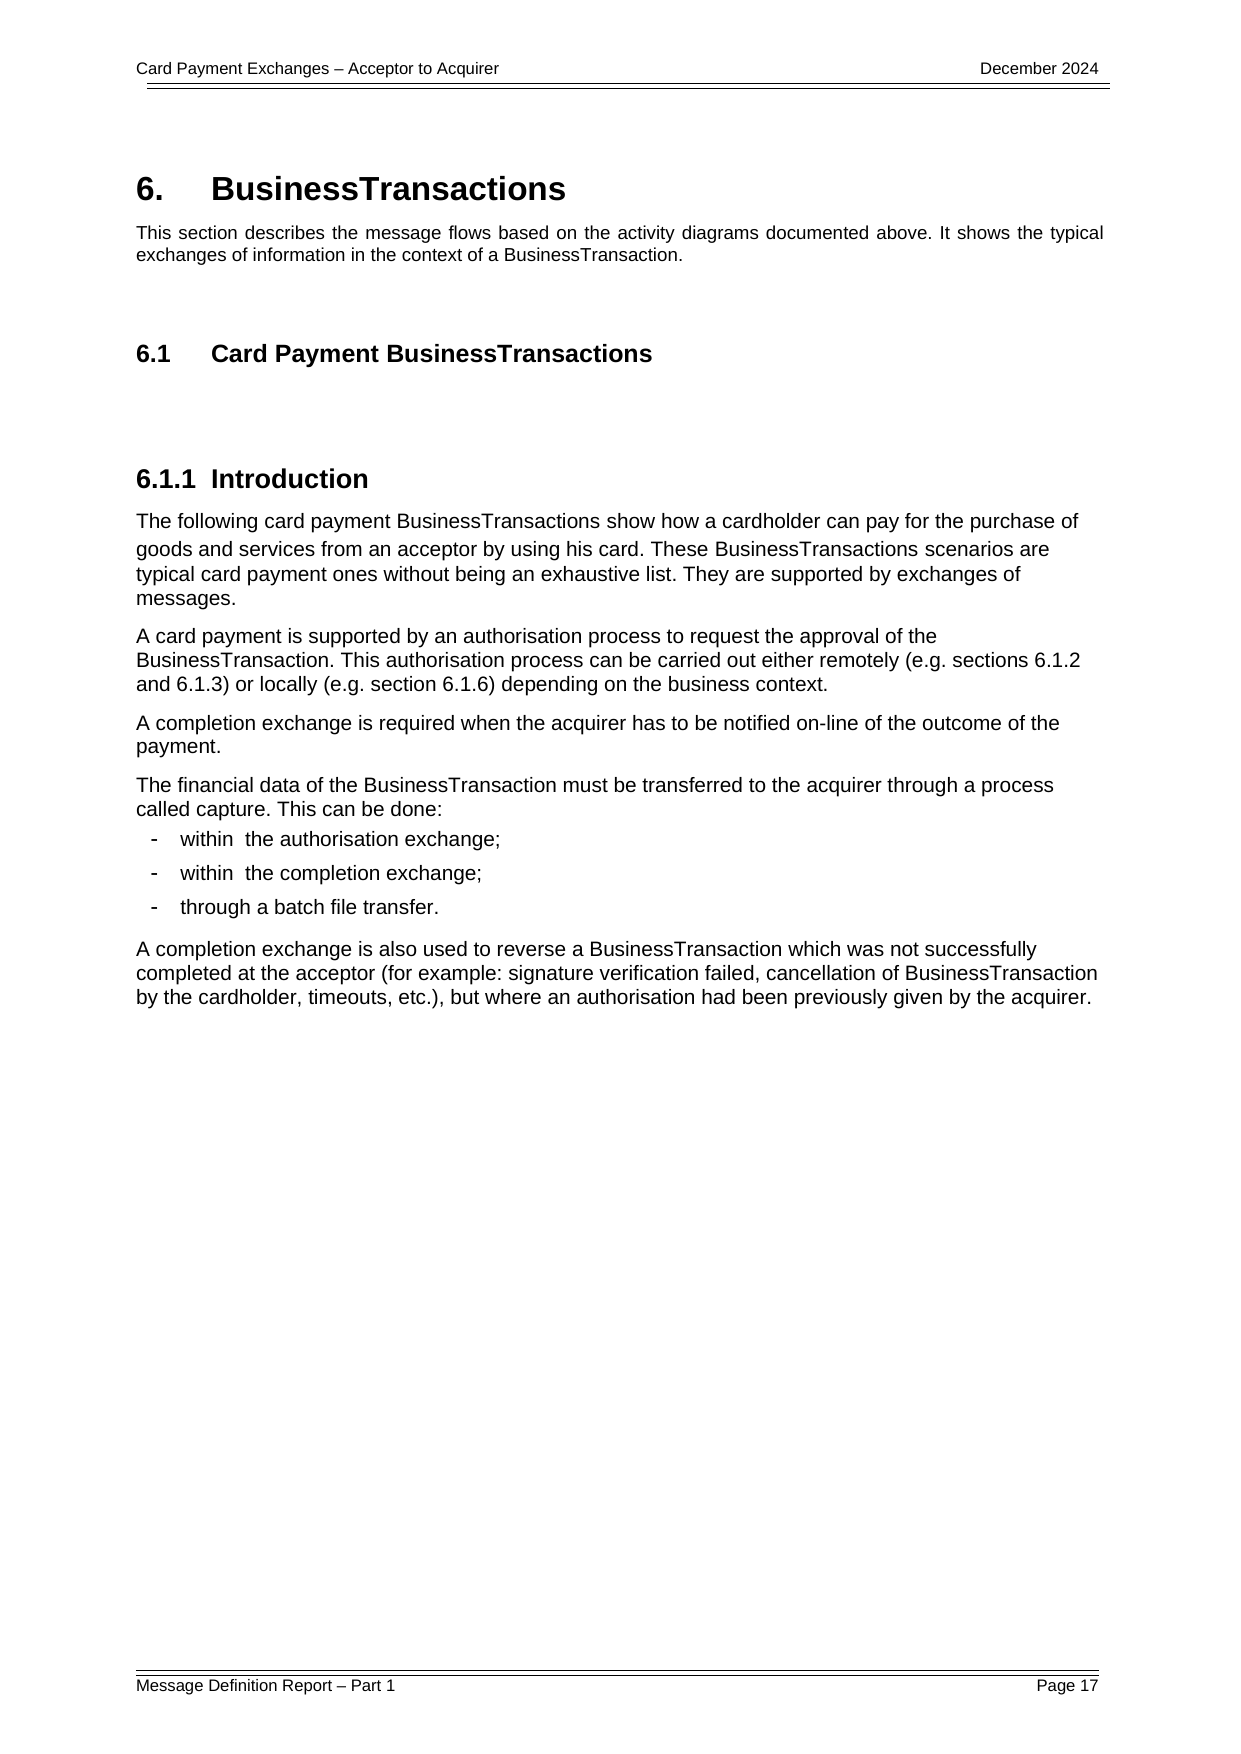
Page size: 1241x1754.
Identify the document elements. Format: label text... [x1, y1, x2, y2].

list within the completion exchange; [151, 861, 1104, 885]
list within the authorisation exchange; [151, 827, 1104, 851]
subtitle Introduction [136, 463, 1104, 494]
list through a batch file transfer. [151, 895, 1104, 919]
subtitle Card Payment BusinessTransactions [136, 339, 1104, 367]
text The financial data of the BusinessTransaction must be transferred to the acquirer through a process called capture. This can be done: [136, 773, 1104, 821]
text A completion exchange is also used to reverse a BusinessTransaction which was not successfully completed at the acceptor (for example: signature verification failed, cancellation of BusinessTransaction by the cardholder, timeouts, etc.), but where an authorisation had been previously given by the acquirer. [136, 937, 1104, 1009]
text A card payment is supported by an authorisation process to request the approval of the BusinessTransaction. This authorisation process can be carried out either remotely (e.g. sections 6.1.2 and 6.1.3) or locally (e.g. section 6.1.6) depending on the business context. [136, 624, 1104, 696]
text The following card payment BusinessTransactions show how a cardholder can pay for the purchase of goods and services from an acceptor by using his card. These BusinessTransactions scenarios are typical card payment ones without being an exhaustive list. They are supported by exchanges of messages. [136, 509, 1104, 609]
text A completion exchange is required when the acquirer has to be notified on-line of the outcome of the payment. [136, 710, 1104, 758]
text This section describes the message flows based on the activity diagrams documented above. It shows the typical exchanges of information in the context of a BusinessTransaction. [136, 222, 1104, 265]
subtitle BusinessTransactions [136, 169, 1104, 207]
